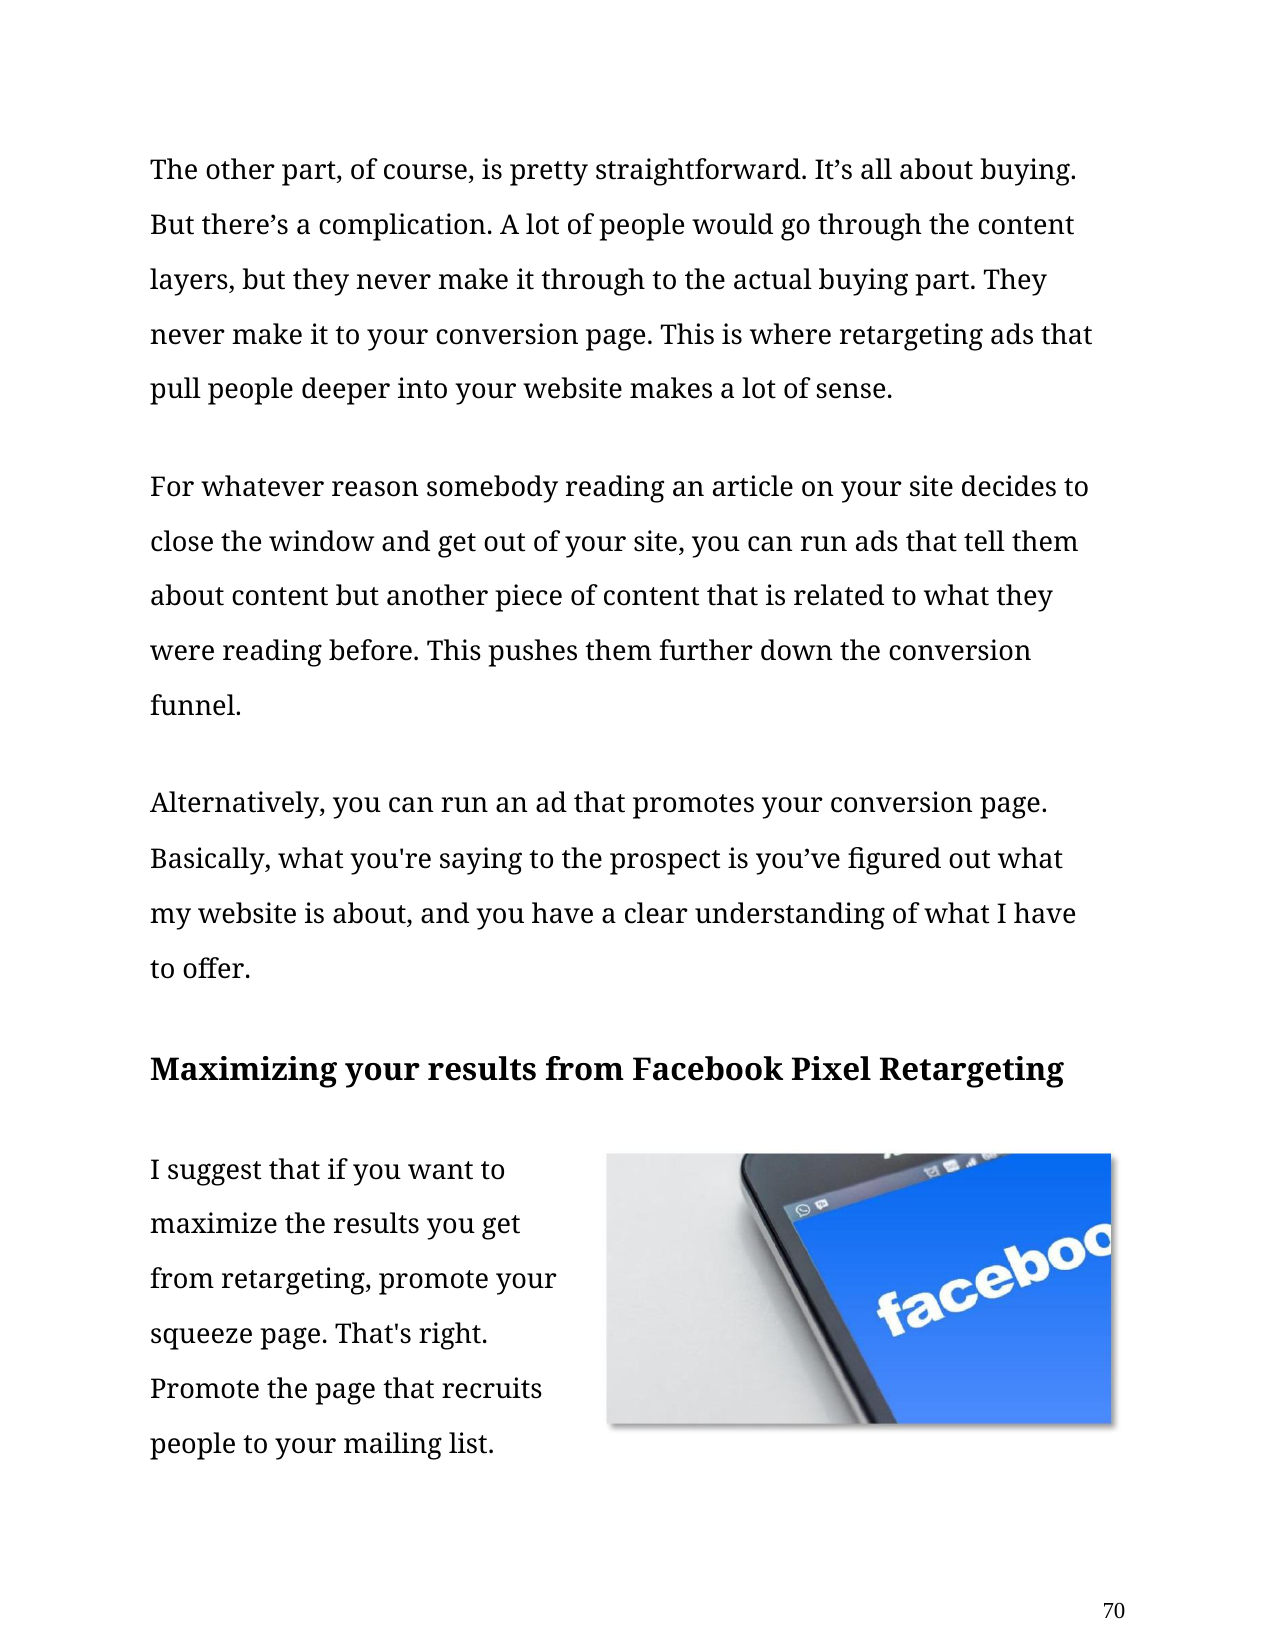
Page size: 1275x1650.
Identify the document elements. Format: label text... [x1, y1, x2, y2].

text For whatever reason somebody reading an article on your site decides to close the window and get out of your site, you can run ads that tell them about content but another piece of content that is related to what they were reading before. This pushes them further down the conversion funnel. [150, 467, 1092, 723]
text The other part, of course, is pretty straightforward. It’s all about buying. But there’s a complication. A lot of people would go through the content layers, but they never make it through to the actual buying part. They never make it to your conversion page. This is where retargeting ads that pull people deeper into your website makes a lot of sense. [150, 150, 1121, 407]
text I suggest that if you want to maximize the results you get from retargeting, promote your squeeze page. That's right. Promote the page that recruits people to your mailing list. [150, 1150, 564, 1461]
picture [602, 1149, 1124, 1436]
text Maximizing your results from Facebook Pixel Retargeting [150, 1047, 1125, 1089]
text Alternatively, you can run an ad that promotes your conversion page. Basically, what you're saying to the prospect is you’ve figured out what my website is about, and you have a clear understanding of what I have to offer. [150, 784, 1098, 987]
